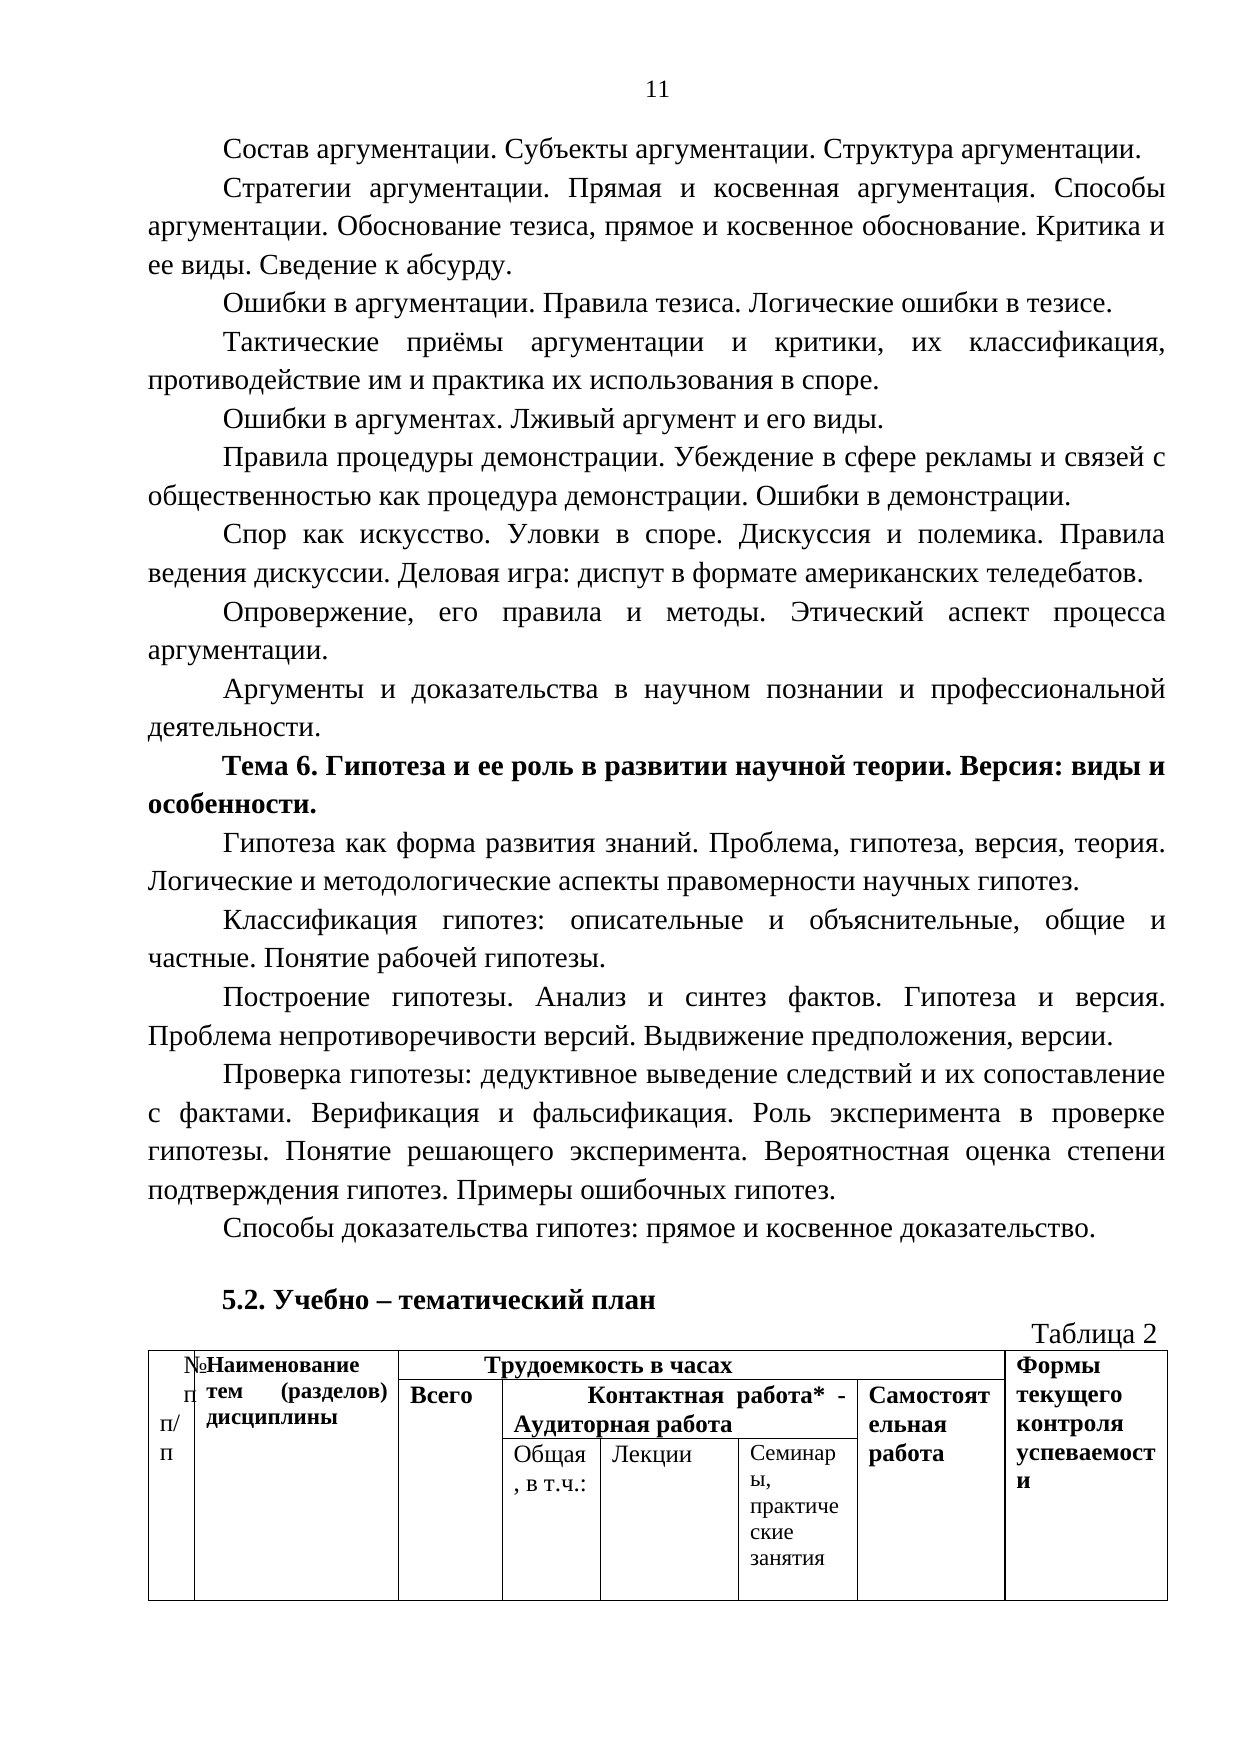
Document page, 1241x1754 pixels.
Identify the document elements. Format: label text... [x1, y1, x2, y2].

text Способы доказательства гипотез: прямое и косвенное доказательство. [148, 1210, 1167, 1244]
table_header Наименование тем (разделов) дисциплины [195, 1351, 398, 1599]
table_cell Лекции [601, 1439, 738, 1599]
table_cell Контактная работа* - Аудиторная работа [503, 1380, 857, 1438]
table_cell Самостоятельная работа [858, 1380, 1004, 1599]
table_cell Всего [399, 1380, 502, 1599]
text Таблица 2 [148, 1316, 1167, 1349]
text 5.2. Учебно – тематический план [148, 1282, 1167, 1316]
text Аргументы и доказательства в научном познании и профессиональной деятельности. [148, 671, 1167, 743]
text Состав аргументации. Субъекты аргументации. Структура аргументации. [148, 131, 1167, 165]
text Построение гипотезы. Анализ и синтез фактов. Гипотеза и версия. Проблема непротиворечивости версий. Выдвижение предположения, версии. [148, 979, 1167, 1051]
text Тема 6. Гипотеза и ее роль в развитии научной теории. Версия: виды и особенности. [148, 748, 1167, 820]
text Спор как искусство. Уловки в споре. Дискуссия и полемика. Правила ведения дискуссии. Деловая игра: диспут в формате американских теледебатов. [148, 517, 1167, 589]
table_cell Общая, в т.ч.: [503, 1439, 600, 1599]
text Проверка гипотезы: дедуктивное выведение следствий и их сопоставление с фактами. Верификация и фальсификация. Роль эксперимента в проверке гипотезы. Понятие решающего эксперимента. Вероятностная оценка степени подтверждения гипотез. Примеры ошибочных гипотез. [148, 1056, 1167, 1205]
table_cell Семинары, практические занятия [739, 1439, 857, 1599]
table_header № пп/п [149, 1351, 194, 1599]
table_header Трудоемкость в часах [399, 1351, 1004, 1379]
text Ошибки в аргументах. Лживый аргумент и его виды. [148, 401, 1167, 434]
text Тактические приёмы аргументации и критики, их классификация, противодействие им и практика их использования в споре. [148, 324, 1167, 396]
text Опровержение, его правила и методы. Этический аспект процесса аргументации. [148, 594, 1167, 666]
text Стратегии аргументации. Прямая и косвенная аргументация. Способы аргументации. Обоснование тезиса, прямое и косвенное обоснование. Критика и ее виды. Сведение к абсурду. [148, 170, 1167, 280]
table_header Формы текущего контроля успеваемости [1006, 1351, 1167, 1599]
text Правила процедуры демонстрации. Убеждение в сфере рекламы и связей с общественностью как процедура демонстрации. Ошибки в демонстрации. [148, 439, 1167, 512]
text Гипотеза как форма развития знаний. Проблема, гипотеза, версия, теория. Логические и методологические аспекты правомерности научных гипотез. [148, 825, 1167, 897]
text Ошибки в аргументации. Правила тезиса. Логические ошибки в тезисе. [148, 285, 1167, 319]
text Классификация гипотез: описательные и объяснительные, общие и частные. Понятие рабочей гипотезы. [148, 902, 1167, 974]
